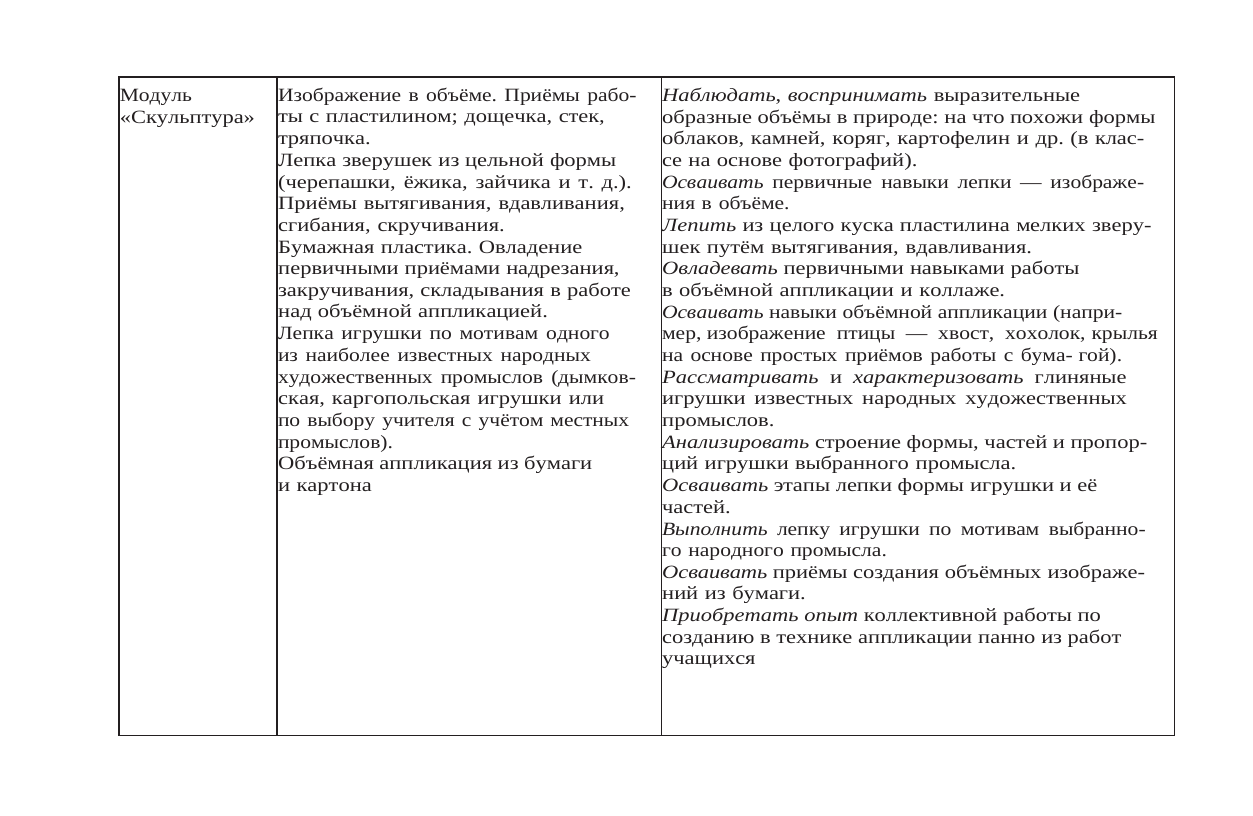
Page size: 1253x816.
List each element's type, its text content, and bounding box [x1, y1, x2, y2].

table_header Модуль «Скульптура» [120, 78, 276, 735]
table_header Наблюдать, воспринимать выразительные образные объёмы в природе: на что похожи формы облаков, камней, коряг, картофелин и др. (в клас- се на основе фотографий). Осваивать первичные навыки лепки — изображе- ния в объёме. Лепить из целого куска пластилина мелких зверу- шек путём вытягивания, вдавливания. Овладевать первичными навыками работы в объёмной аппликации и коллаже. Осваивать навыки объёмной аппликации (напри- мер, изображение птицы — хвост, хохолок, крылья на основе простых приёмов работы с бума- гой). Рассматривать и характеризовать глиняные игрушки известных народных художественных промыслов. Анализировать строение формы, частей и пропор- ций игрушки выбранного промысла. Осваивать этапы лепки формы игрушки и её частей. Выполнить лепку игрушки по мотивам выбранно- го народного промысла. Осваивать приёмы создания объёмных изображе- ний из бумаги. Приобретать опыт коллективной работы по созданию в технике аппликации панно из работ учащихся [662, 78, 1174, 735]
table_header Изображение в объёме. Приёмы рабо- ты с пластилином; дощечка, стек, тряпочка. Лепка зверушек из цельной формы (черепашки, ёжика, зайчика и т. д.). Приёмы вытягивания, вдавливания, сгибания, скручивания. Бумажная пластика. Овладение первичными приёмами надрезания, закручивания, складывания в работе над объёмной аппликацией. Лепка игрушки по мотивам одного из наиболее известных народных художественных промыслов (дымков- ская, каргопольская игрушки или по выбору учителя с учётом местных промыслов). Объёмная аппликация из бумаги и картона [278, 78, 661, 735]
